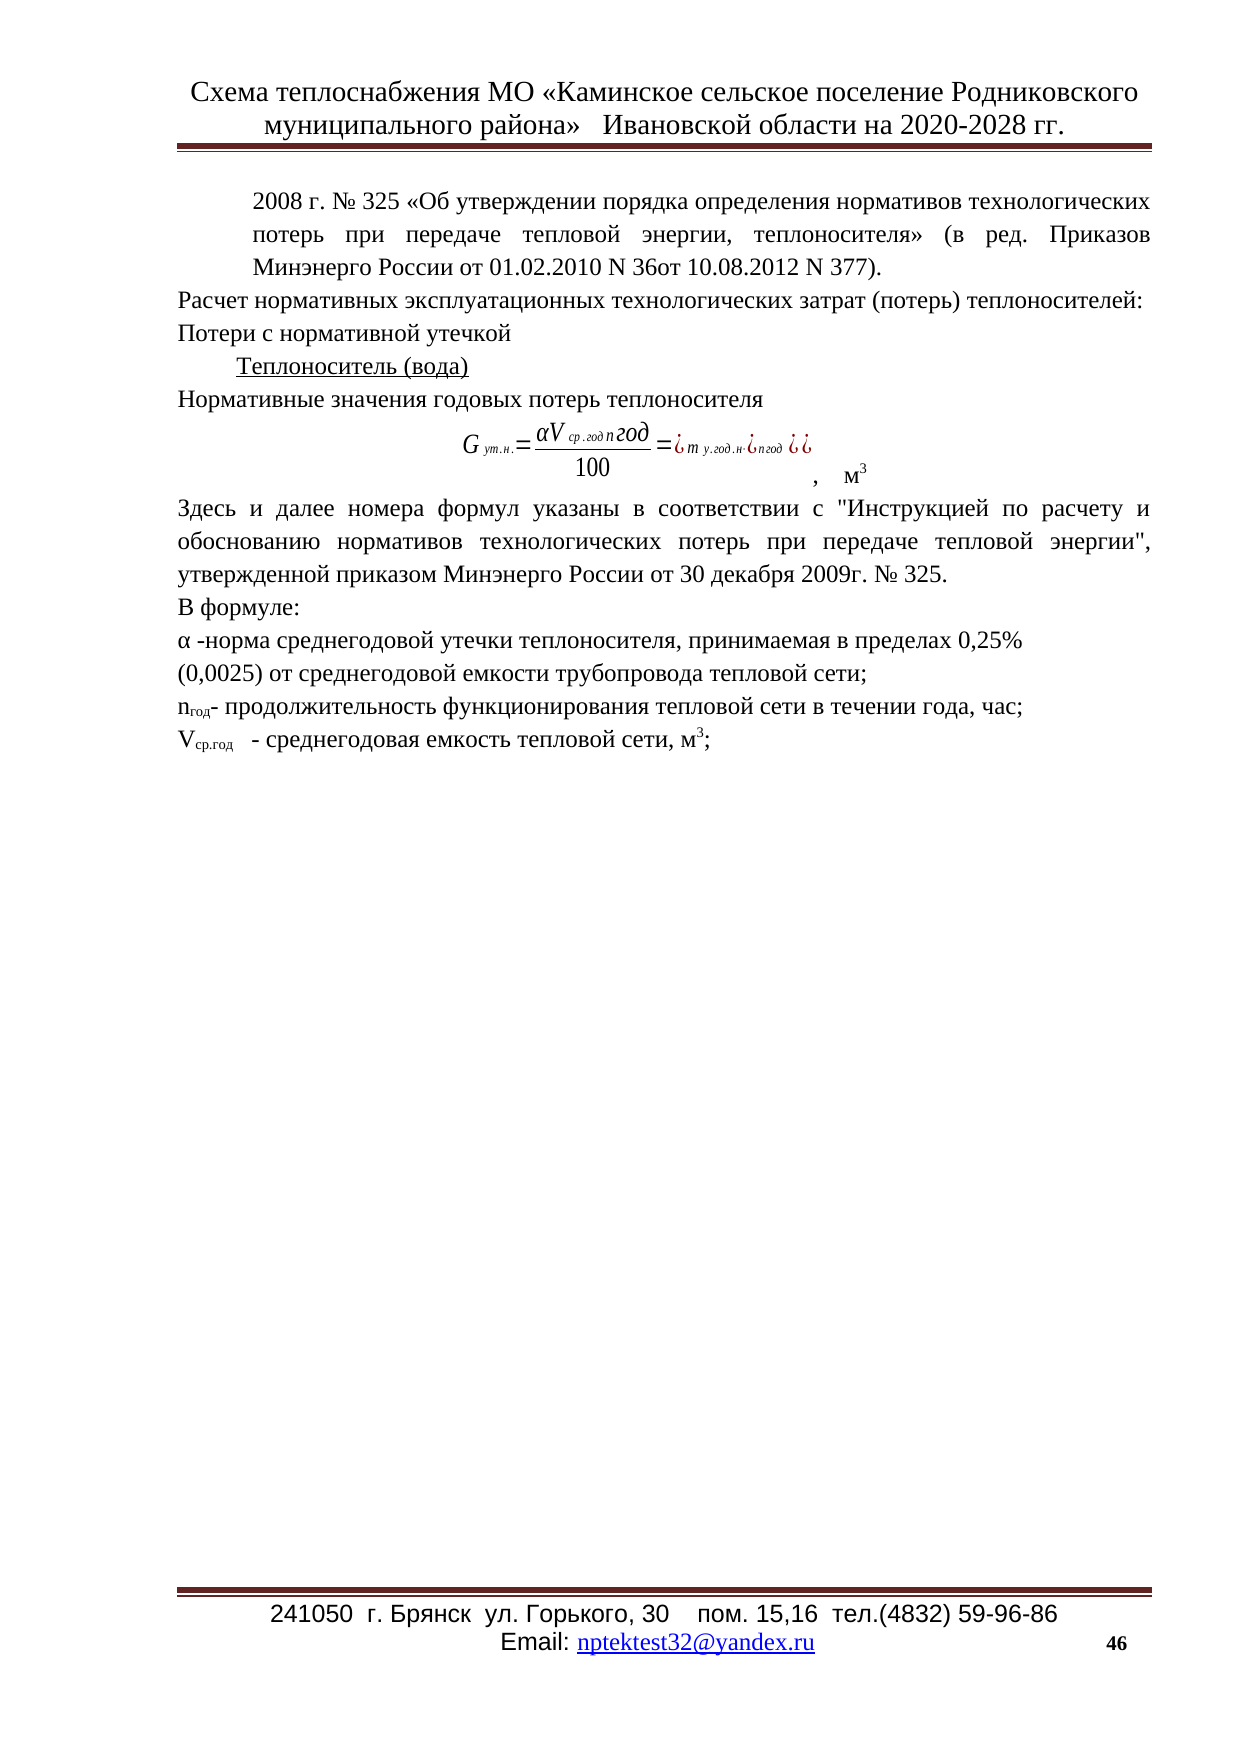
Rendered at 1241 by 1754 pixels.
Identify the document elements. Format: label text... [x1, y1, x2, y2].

list (0,0025) от среднегодовой емкости трубопровода тепловой сети; [177, 658, 1152, 687]
list Vср.год - среднегодовая емкость тепловой сети, м3; [177, 724, 1152, 753]
list Здесь и далее номера формул указаны в соответствии с "Инструкцией по расчету и обоснованию нормативов технологических потерь при передаче тепловой энергии", утвержденной приказом Минэнерго России от 30 декабря 2009г. № 325. [177, 493, 1152, 587]
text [252, 186, 1152, 281]
list nгод- продолжительность функционирования тепловой сети в течении года, час; [177, 691, 1152, 719]
list α -норма среднегодовой утечки теплоносителя, принимаемая в пределах 0,25% [177, 625, 1152, 653]
list Нормативные значения годовых потерь теплоносителя [177, 384, 1152, 413]
list Расчет нормативных эксплуатационных технологических затрат (потерь) теплоносителей: [177, 285, 1152, 314]
list В формуле: [177, 592, 1152, 621]
list , м3 [177, 417, 1152, 488]
list Потери с нормативной утечкой [177, 318, 1152, 347]
list Теплоноситель (вода) [177, 351, 1152, 380]
